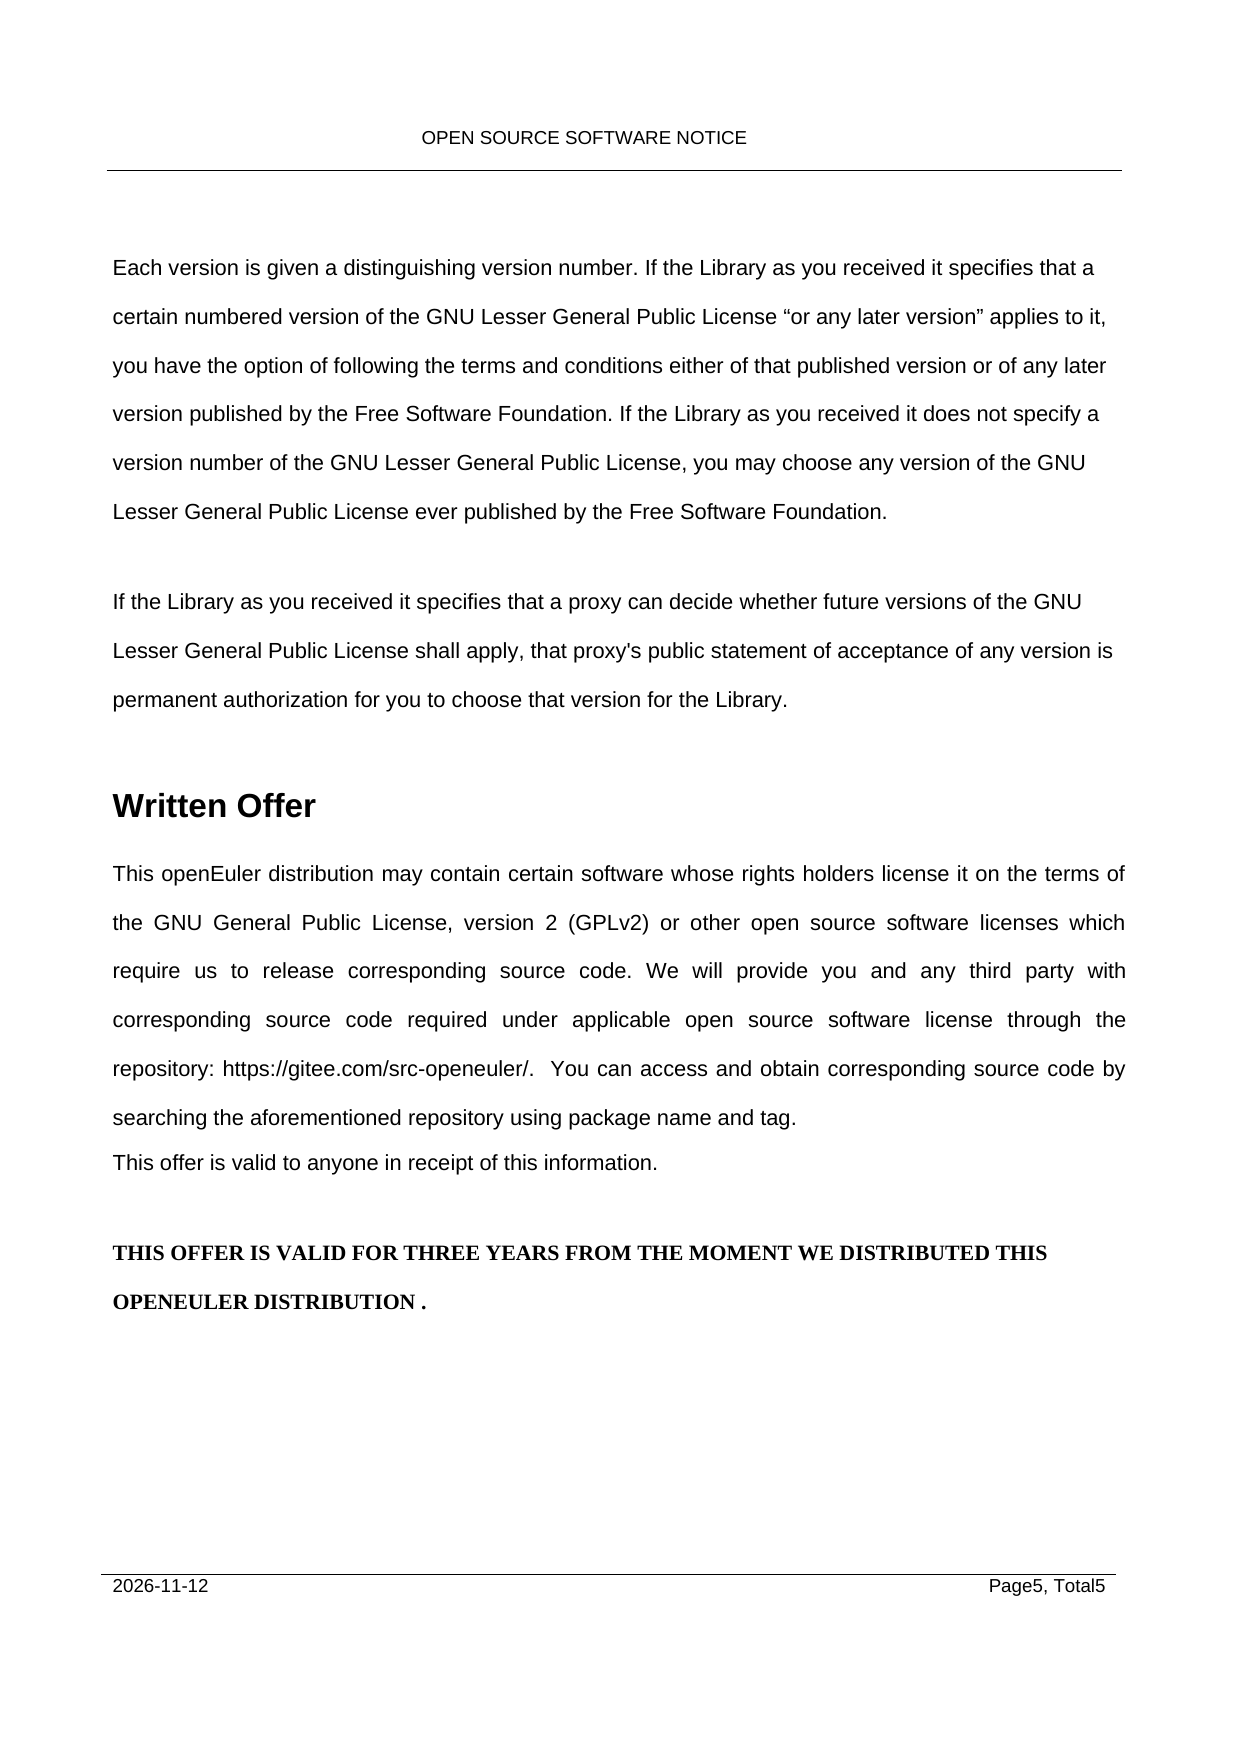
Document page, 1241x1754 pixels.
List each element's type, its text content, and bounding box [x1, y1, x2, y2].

text THIS OFFER IS VALID FOR THREE YEARS FROM THE MOMENT WE DISTRIBUTED THIS OPENEULER DISTRIBUTION . [112, 1236, 1128, 1318]
text If the Library as you received it specifies that a proxy can decide whether future versions of the GNU Lesser General Public License shall apply, that proxy's public statement of acceptance of any version is permanent authorization for you to choose that version for the Library. [112, 585, 1128, 715]
text Each version is given a distinguishing version number. If the Library as you received it specifies that a certain numbered version of the GNU Lesser General Public License “or any later version” applies to it, you have the option of following the terms and conditions either of that published version or of any later version published by the Free Software Foundation. If the Library as you received it does not specify a version number of the GNU Lesser General Public License, you may choose any version of the GNU Lesser General Public License ever published by the Free Software Foundation. [112, 251, 1128, 528]
text This offer is valid to anyone in receipt of this information. [112, 1146, 1128, 1179]
text This openEuler distribution may contain certain software whose rights holders license it on the terms of the GNU General Public License, version 2 (GPLv2) or other open source software licenses which require us to release corresponding source code. We will provide you and any third party with corresponding source code required under applicable open source software license through the repository: https://gitee.com/src-openeuler/. You can access and obtain corresponding source code by searching the aforementioned repository using package name and tag. [112, 857, 1128, 1133]
text Written Offer [112, 773, 1128, 838]
